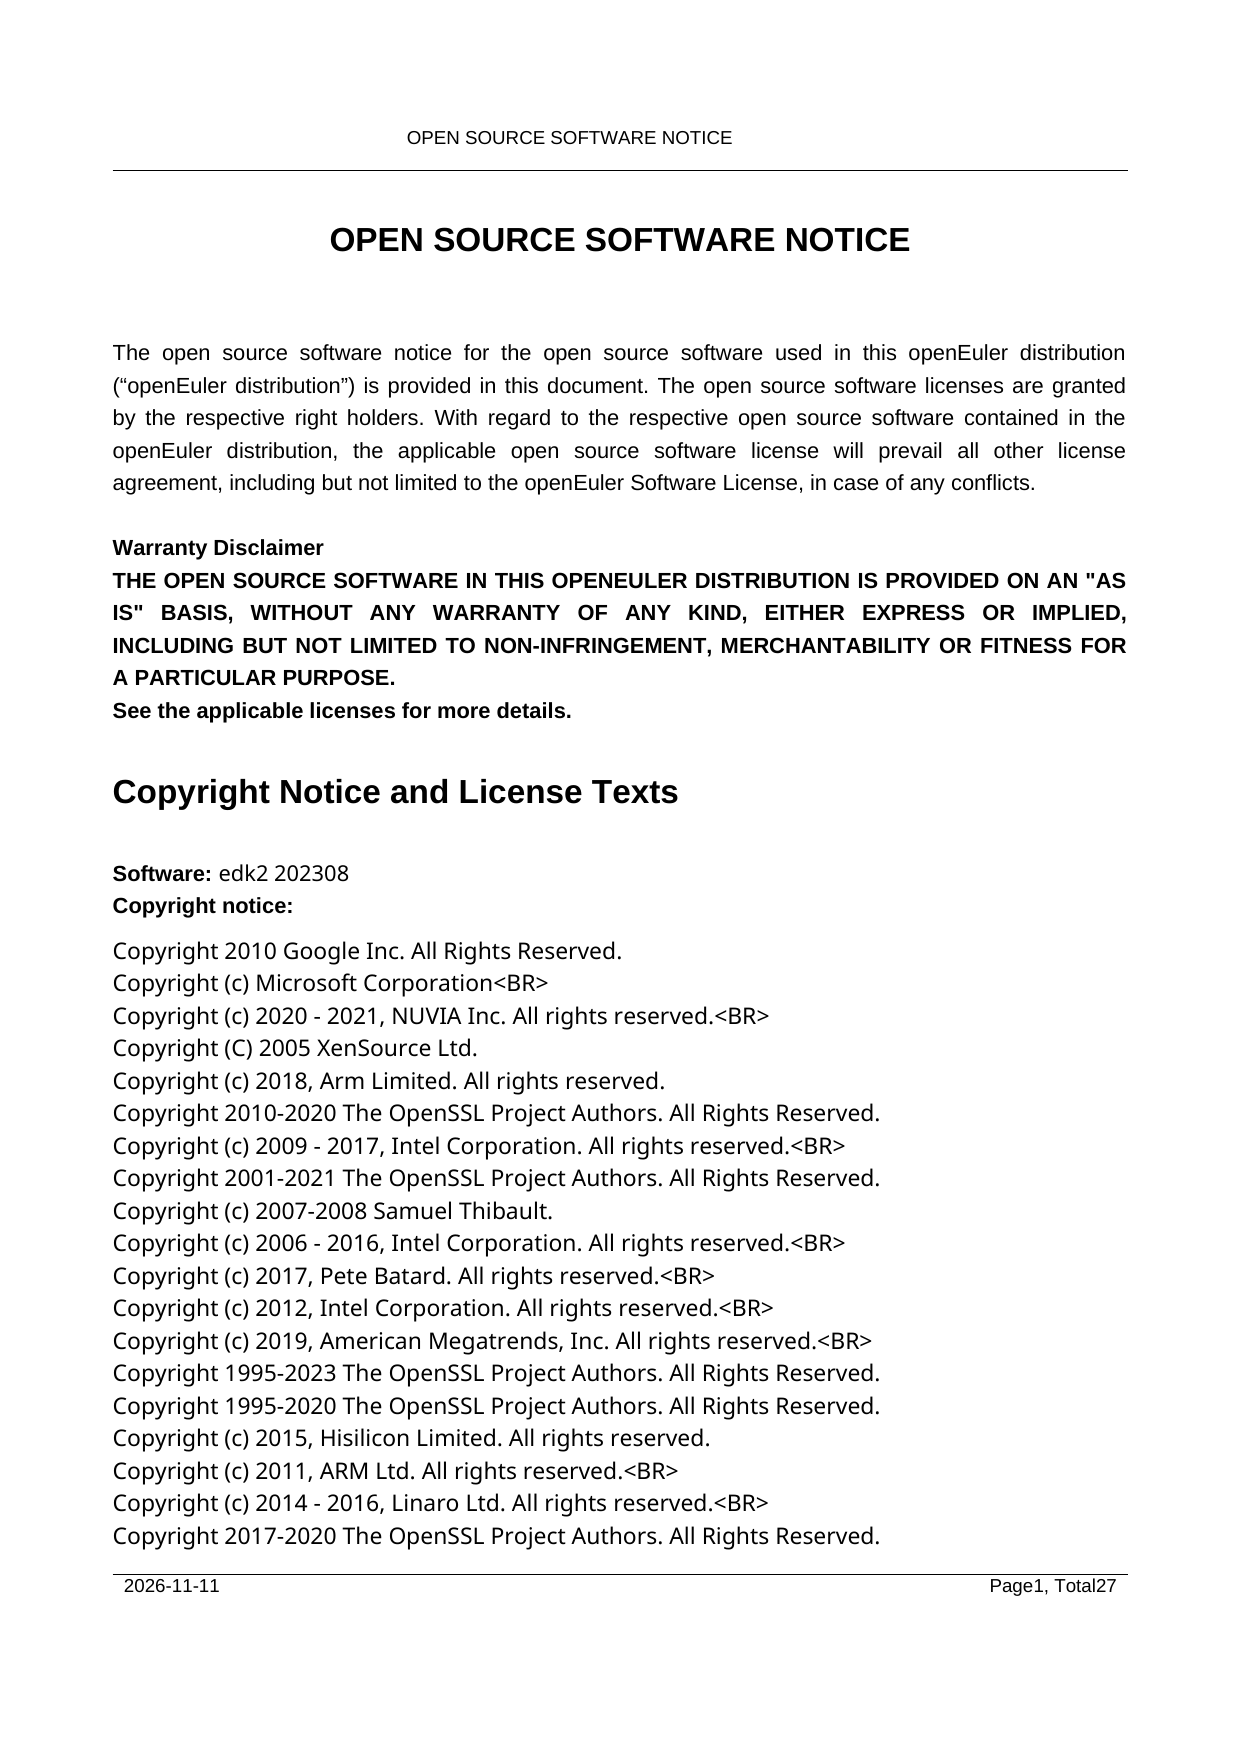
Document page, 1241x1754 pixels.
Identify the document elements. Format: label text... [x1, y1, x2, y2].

text OPEN SOURCE SOFTWARE NOTICE [112, 206, 1128, 271]
text The open source software notice for the open source software used in this openEuler distribution (“openEuler distribution”) is provided in this document. The open source software licenses are granted by the respective right holders. With regard to the respective open source software contained in the openEuler distribution, the applicable open source software license will prevail all other license agreement, including but not limited to the openEuler Software License, in case of any conflicts. [112, 336, 1128, 499]
title Software: edk2 202308 [112, 856, 1128, 889]
text THE OPEN SOURCE SOFTWARE IN THIS OPENEULER DISTRIBUTION IS PROVIDED ON AN "AS IS" BASIS, WITHOUT ANY WARRANTY OF ANY KIND, EITHER EXPRESS OR IMPLIED, INCLUDING BUT NOT LIMITED TO NON-INFRINGEMENT, MERCHANTABILITY OR FITNESS FOR A PARTICULAR PURPOSE. See the applicable licenses for more details. [112, 564, 1128, 726]
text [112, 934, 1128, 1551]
text Copyright Notice and License Texts [112, 759, 1128, 824]
text Warranty Disclaimer [112, 531, 1128, 564]
text Copyright notice: [112, 889, 1128, 921]
